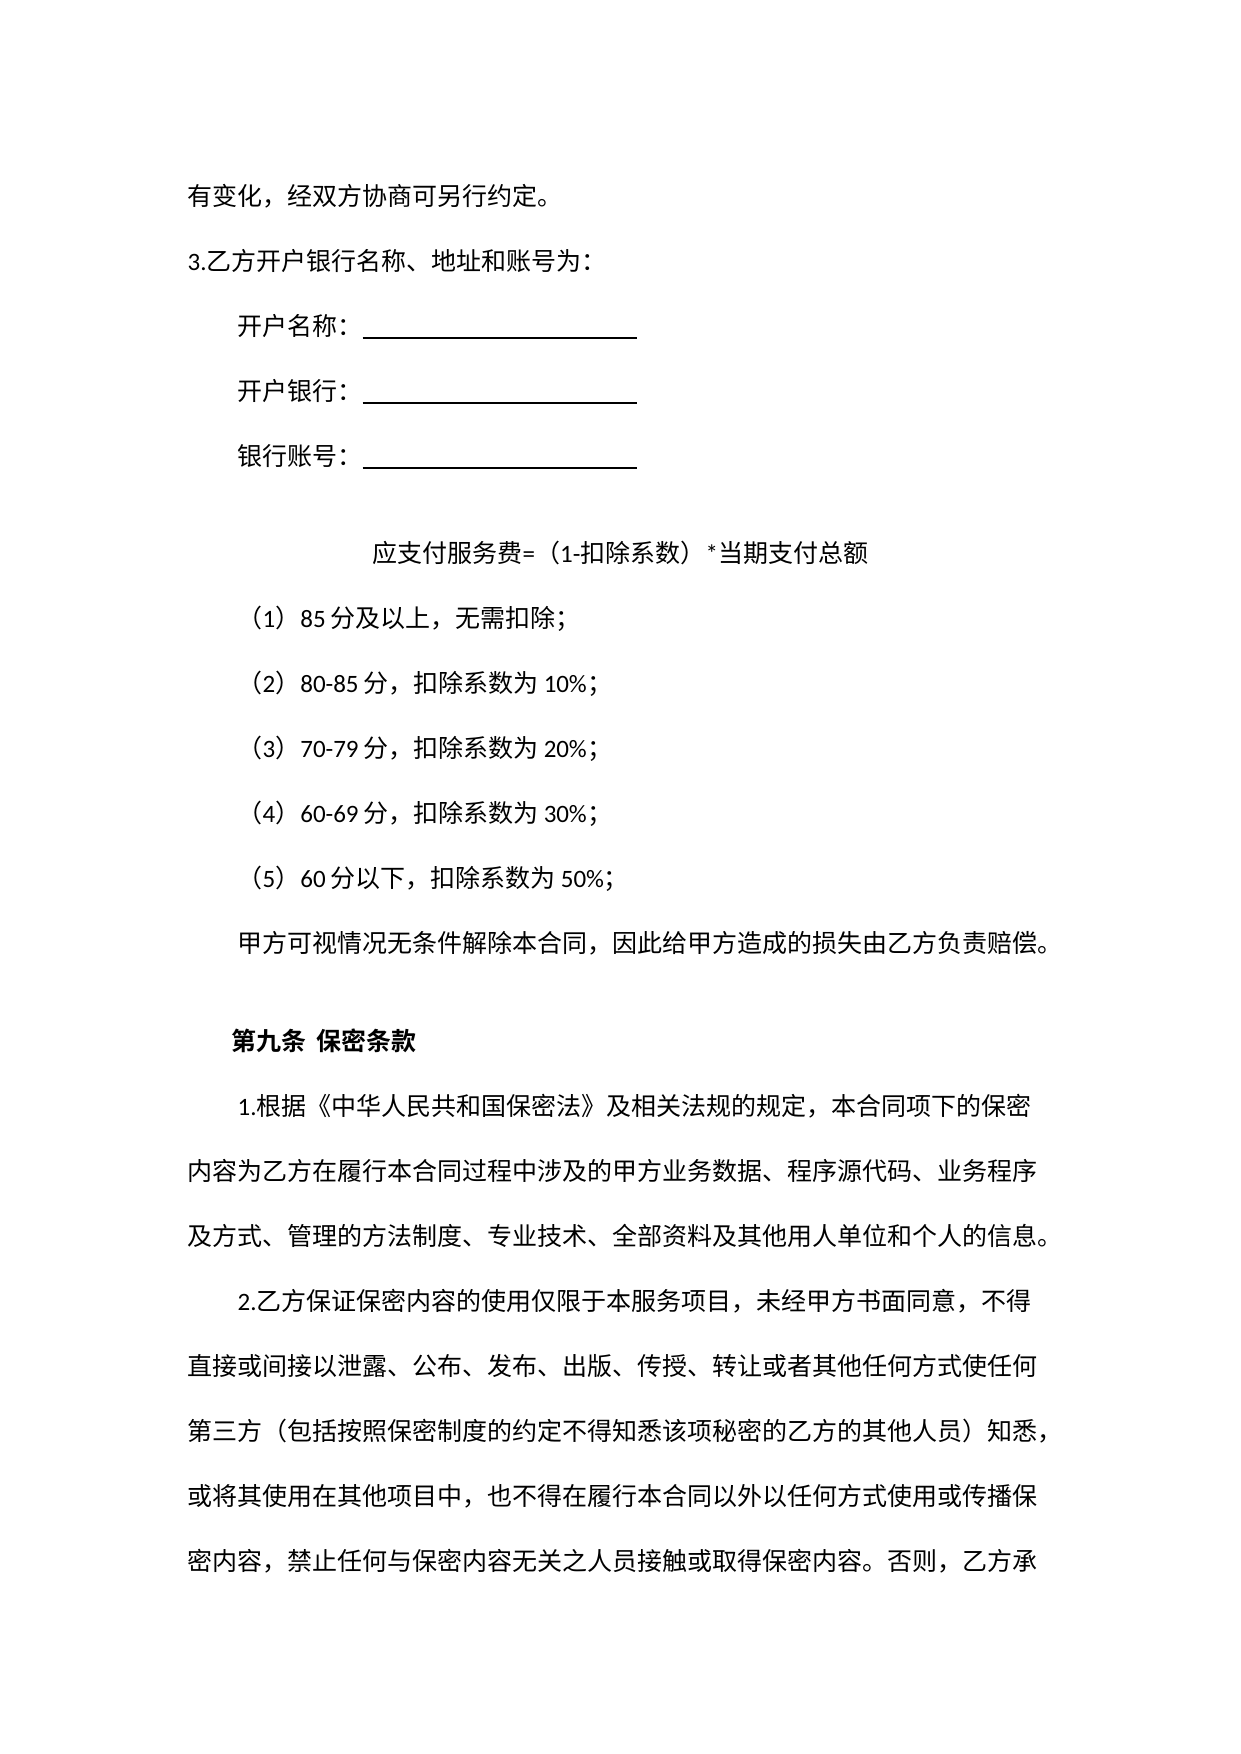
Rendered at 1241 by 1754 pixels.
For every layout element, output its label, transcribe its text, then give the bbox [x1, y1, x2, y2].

text 开户名称： [187, 292, 1053, 357]
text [187, 1267, 1053, 1592]
text （5）60分以下，扣除系数为50%； [187, 844, 1053, 909]
text 3.乙方开户银行名称、地址和账号为： [187, 227, 1053, 292]
text 甲方可视情况无条件解除本合同，因此给甲方造成的损失由乙方负责赔偿。 [187, 909, 1053, 974]
text 第九条 保密条款 [187, 1007, 1053, 1072]
text （1）85分及以上，无需扣除； [187, 584, 1053, 649]
text 1.根据《中华人民共和国保密法》及相关法规的规定，本合同项下的保密内容为乙方在履行本合同过程中涉及的甲方业务数据、程序源代码、业务程序及方式、管理的方法制度、专业技术、全部资料及其他用人单位和个人的信息。 [187, 1072, 1053, 1267]
text （3）70-79分，扣除系数为20%； [187, 714, 1053, 779]
text 开户银行： [187, 357, 1053, 422]
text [187, 162, 1053, 227]
text （4）60-69分，扣除系数为30%； [187, 779, 1053, 844]
text 银行账号： [187, 422, 1053, 487]
text （2）80-85分，扣除系数为10%； [187, 649, 1053, 714]
text 应支付服务费=（1-扣除系数）*当期支付总额 [187, 519, 1053, 584]
